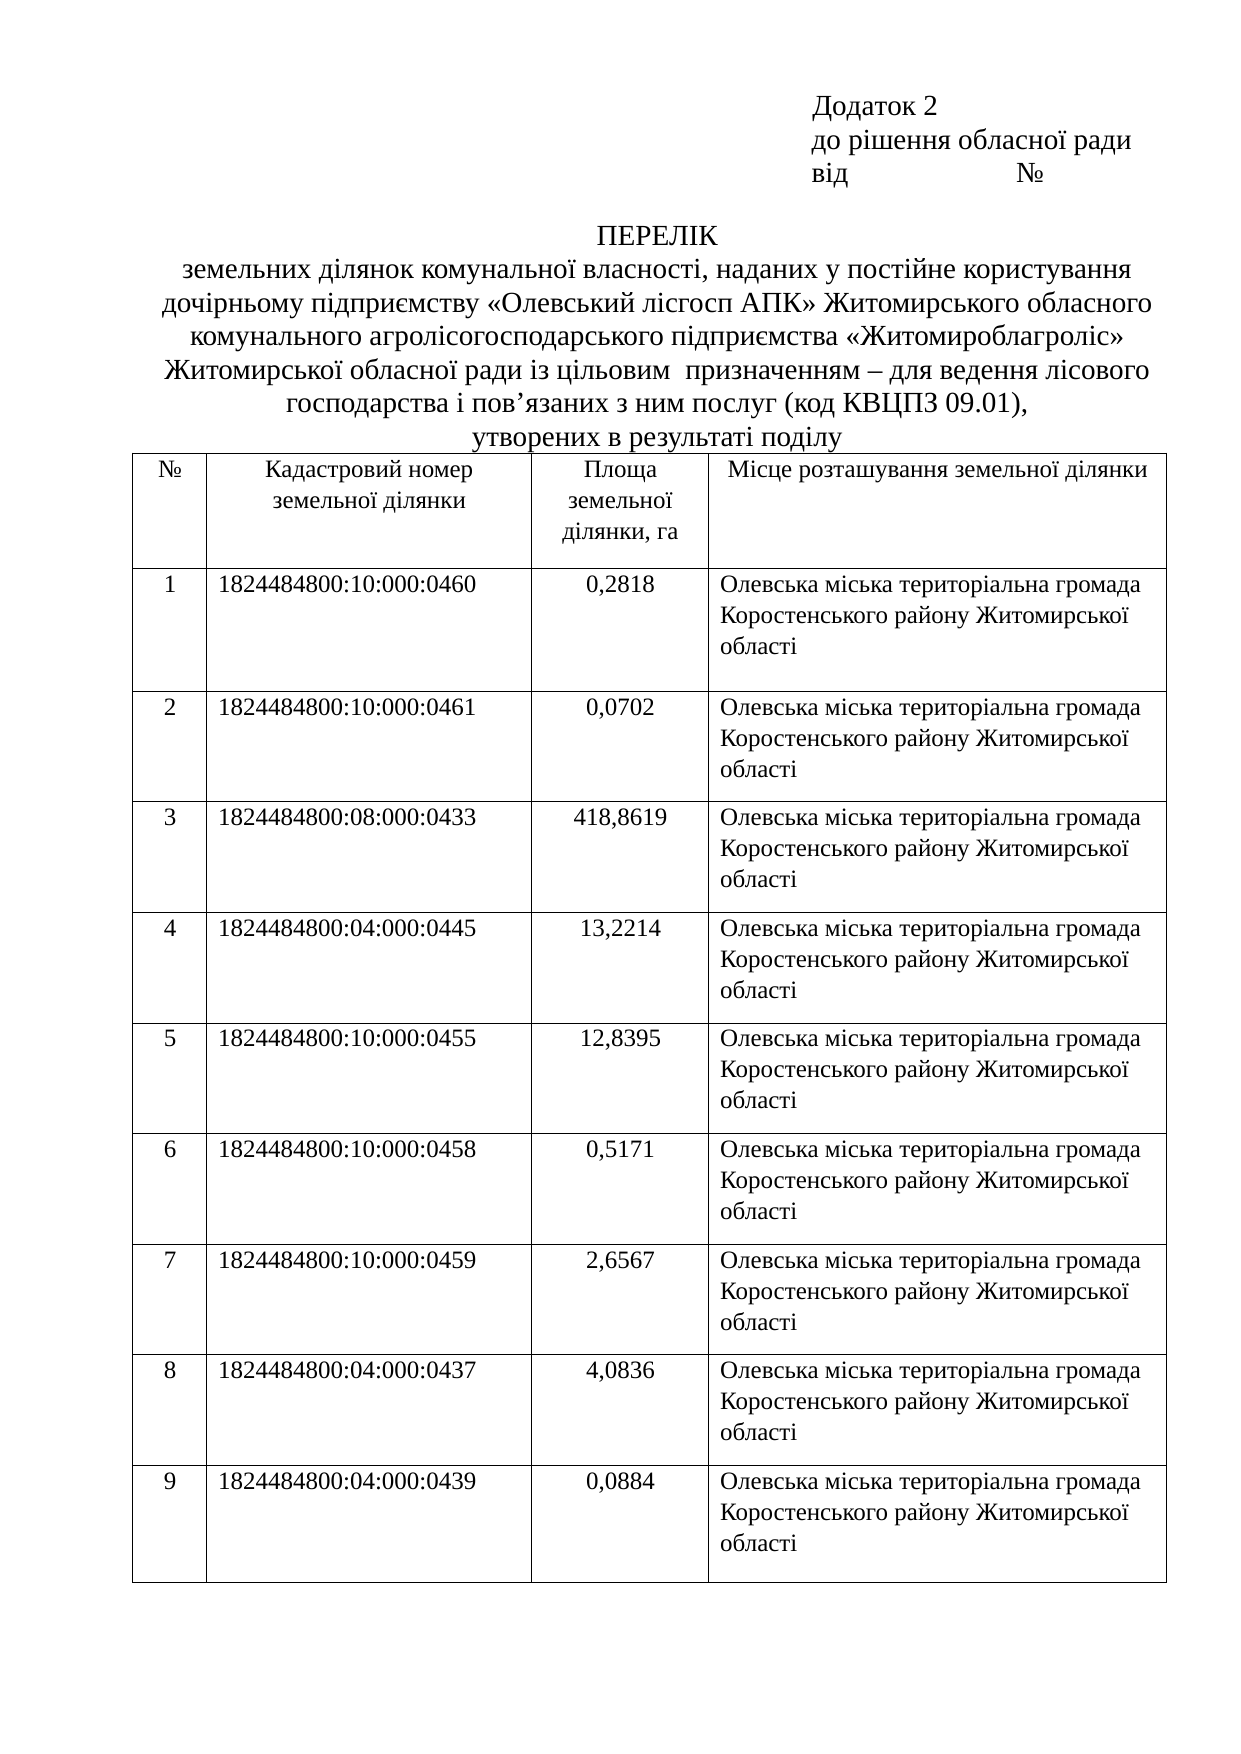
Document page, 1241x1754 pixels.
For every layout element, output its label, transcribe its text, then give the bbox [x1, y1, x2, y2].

table_cell 1824484800:10:000:0458 [207, 1134, 531, 1244]
text до рішення обласної ради [738, 122, 1196, 156]
text від № [738, 156, 1196, 189]
table_cell 12,8395 [532, 1024, 708, 1133]
table_cell 0,2818 [532, 569, 708, 691]
table_cell Олевська міська територіальна громада Коростенського району Житомирської області [709, 913, 1166, 1022]
table_cell Олевська міська територіальна громада Коростенського району Житомирської області [709, 1245, 1166, 1354]
table_cell 7 [133, 1245, 206, 1354]
text земельних ділянок комунальної власності, наданих у постійне користування дочірньому підприємству «Олевський лісгосп АПК» Житомирського обласного комунального агролісогосподарського підприємства «Житомироблагроліс» Житомирської обласної ради із цільовим призначенням – для ведення лісового господарства і пов’язаних з ним послуг (код КВЦПЗ 09.01), [148, 251, 1167, 419]
table_cell Олевська міська територіальна громада Коростенського району Житомирської області [709, 1134, 1166, 1244]
table_cell 9 [133, 1466, 206, 1582]
table_cell Олевська міська територіальна громада Коростенського району Житомирської області [709, 569, 1166, 691]
table_cell 5 [133, 1024, 206, 1133]
table_cell 1824484800:04:000:0437 [207, 1355, 531, 1465]
table_cell 4 [133, 913, 206, 1022]
table_cell Олевська міська територіальна громада Коростенського району Житомирської області [709, 802, 1166, 912]
table_header Місце розташування земельної ділянки [709, 454, 1166, 568]
table_cell 0,5171 [532, 1134, 708, 1244]
table_cell 0,0884 [532, 1466, 708, 1582]
table_header Площа земельної ділянки, га [532, 454, 708, 568]
text ПЕРЕЛІК [148, 218, 1167, 251]
table_cell Олевська міська територіальна громада Коростенського району Житомирської області [709, 1024, 1166, 1133]
table_cell 1824484800:04:000:0439 [207, 1466, 531, 1582]
table_cell Олевська міська територіальна громада Коростенського району Житомирської області [709, 692, 1166, 801]
text Додаток 2 [148, 88, 1196, 122]
table_cell 13,2214 [532, 913, 708, 1022]
table_cell 6 [133, 1134, 206, 1244]
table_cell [709, 1355, 1166, 1465]
table_header № [133, 454, 206, 568]
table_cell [709, 1466, 1166, 1582]
table_cell 1824484800:04:000:0445 [207, 913, 531, 1022]
text утворених в результаті поділу [148, 419, 1167, 453]
table_cell 8 [133, 1355, 206, 1465]
table_cell 1824484800:10:000:0455 [207, 1024, 531, 1133]
table_cell 418,8619 [532, 802, 708, 912]
table_cell 1 [133, 569, 206, 691]
table_cell 2 [133, 692, 206, 801]
table_cell 1824484800:10:000:0460 [207, 569, 531, 691]
table_cell 4,0836 [532, 1355, 708, 1465]
table_cell 1824484800:10:000:0461 [207, 692, 531, 801]
table_header Кадастровий номер земельної ділянки [207, 454, 531, 568]
table_cell 2,6567 [532, 1245, 708, 1354]
table_cell 1824484800:10:000:0459 [207, 1245, 531, 1354]
table_cell 0,0702 [532, 692, 708, 801]
table_cell 1824484800:08:000:0433 [207, 802, 531, 912]
table_cell 3 [133, 802, 206, 912]
